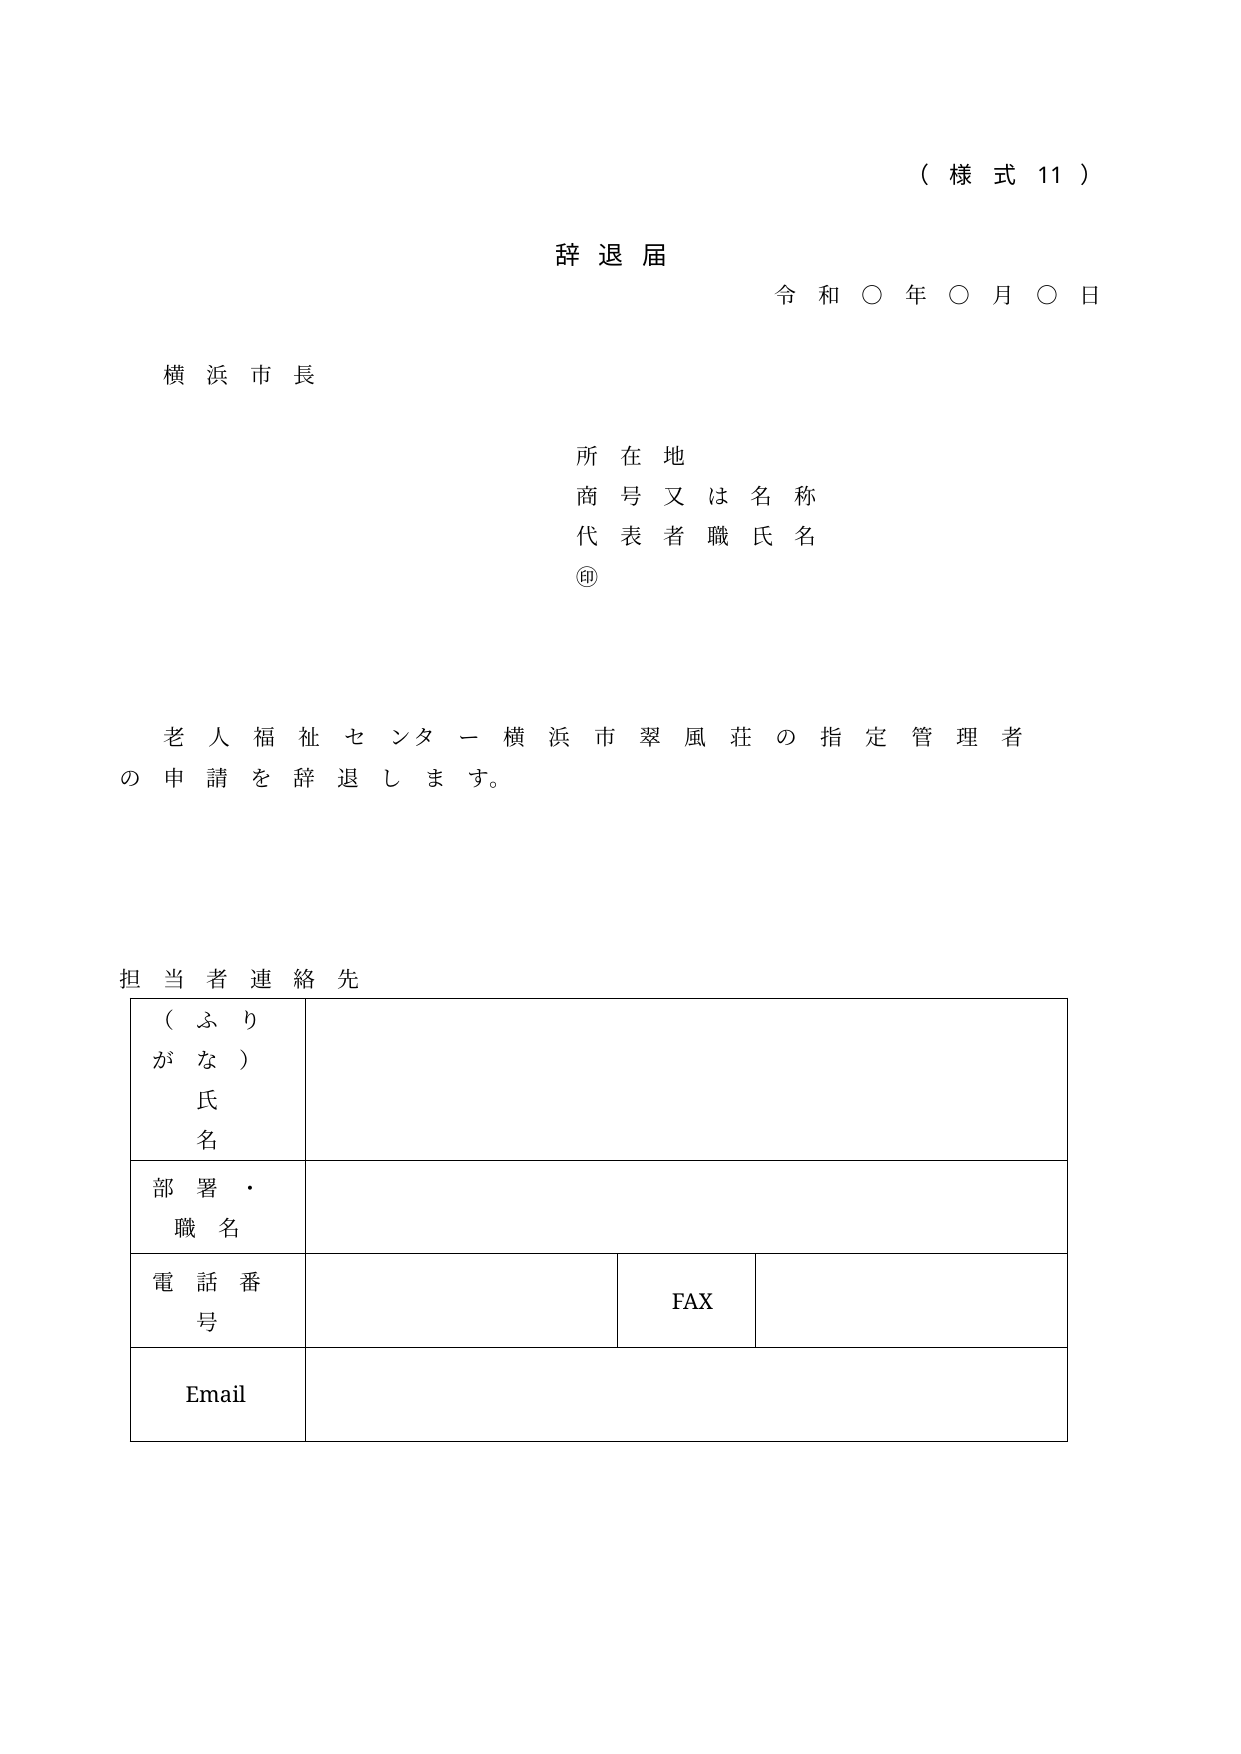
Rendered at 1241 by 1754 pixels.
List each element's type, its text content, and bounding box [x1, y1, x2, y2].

table_header （ふりがな） 氏 名 [131, 999, 305, 1159]
text 商号又は名称 [557, 475, 1120, 515]
text 所在地 [557, 435, 1011, 475]
table_cell Email [131, 1348, 305, 1441]
table_cell FAX [618, 1254, 755, 1347]
table_cell [756, 1254, 1067, 1347]
table_cell [306, 1348, 1067, 1441]
text （様式11） [119, 153, 1124, 193]
table_cell 電話番号 [131, 1254, 305, 1347]
text 担当者連絡先 [119, 957, 1046, 998]
text 令和○年○月○日 [119, 274, 1123, 314]
table_cell [306, 1254, 617, 1347]
text 辞退届 [119, 234, 1121, 274]
text 老人福祉センター横浜市翠風荘の指定管理者の申請を辞退します。 [119, 716, 1046, 797]
table_header [306, 999, 1067, 1159]
table_cell [306, 1161, 1067, 1253]
text 代表者職氏名 ㊞ [557, 515, 1121, 596]
table_cell 部署・職名 [131, 1161, 305, 1253]
text 横浜市長 [119, 354, 1046, 394]
